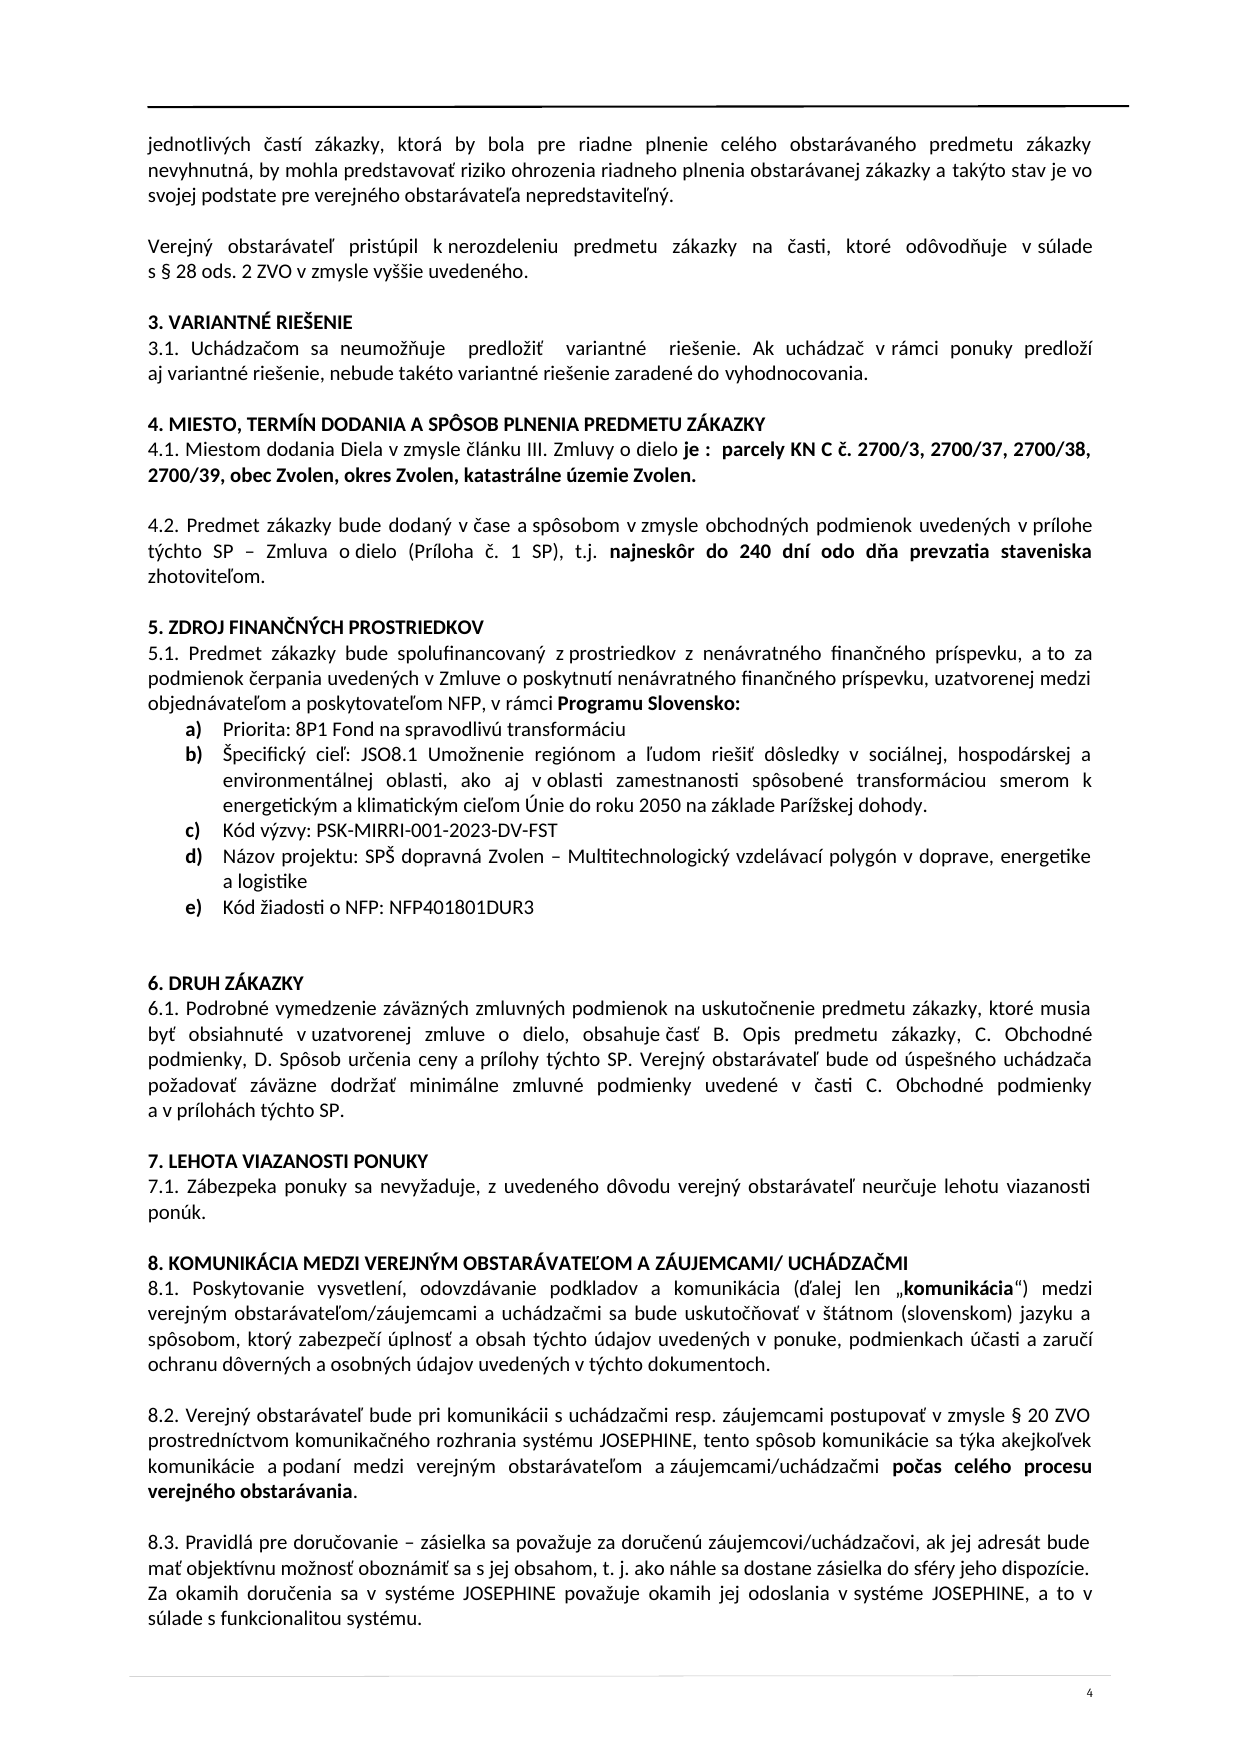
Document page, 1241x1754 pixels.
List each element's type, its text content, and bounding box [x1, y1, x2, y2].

list Špecifický cieľ: JSO8.1 Umožnenie regiónom a ľudom riešiť dôsledky v sociálnej, hospodárskej a environmentálnej oblasti, ako aj v oblasti zamestnanosti spôsobené transformáciou smerom k energetickým a klimatickým cieľom Únie do roku 2050 na základe Parížskej dohody. [185, 741, 1092, 818]
text Verejný obstarávateľ pristúpil k nerozdeleniu predmetu zákazky na časti, ktoré odôvodňuje v súlade s § 28 ods. 2 ZVO v zmysle vyššie uvedeného. [148, 233, 1092, 284]
text 4. MIESTO, TERMÍN DODANIA A SPÔSOB PLNENIA PREDMETU ZÁKAZKY [148, 411, 1092, 436]
text 7. LEHOTA VIAZANOSTI PONUKY [148, 1148, 1092, 1173]
text 8.2. Verejný obstarávateľ bude pri komunikácii s uchádzačmi resp. záujemcami postupovať v zmysle § 20 ZVO prostredníctvom komunikačného rozhrania systému JOSEPHINE, tento spôsob komunikácie sa týka akejkoľvek komunikácie a podaní medzi verejným obstarávateľom a záujemcami/uchádzačmi počas celého procesu verejného obstarávania. [148, 1402, 1092, 1504]
list Priorita: 8P1 Fond na spravodlivú transformáciu [185, 716, 1092, 741]
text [148, 131, 1092, 208]
text 8.1. Poskytovanie vysvetlení, odovzdávanie podkladov a komunikácia (ďalej len „komunikácia“) medzi verejným obstarávateľom/záujemcami a uchádzačmi sa bude uskutočňovať v štátnom (slovenskom) jazyku a spôsobom, ktorý zabezpečí úplnosť a obsah týchto údajov uvedených v ponuke, podmienkach účasti a zaručí ochranu dôverných a osobných údajov uvedených v týchto dokumentoch. [148, 1275, 1092, 1377]
text 6. DRUH ZÁKAZKY [148, 970, 1092, 996]
list 6.1. Podrobné vymedzenie záväzných zmluvných podmienok na uskutočnenie predmetu zákazky, ktoré musia byť obsiahnuté v uzatvorenej zmluve o dielo, obsahuje časť B. Opis predmetu zákazky, C. Obchodné podmienky, D. Spôsob určenia ceny a prílohy týchto SP. Verejný obstarávateľ bude od úspešného uchádzača požadovať záväzne dodržať minimálne zmluvné podmienky uvedené v časti C. Obchodné podmienky a v prílohách týchto SP. [148, 996, 1092, 1123]
text 5.1. Predmet zákazky bude spolufinancovaný z prostriedkov z nenávratného finančného príspevku, a to za podmienok čerpania uvedených v Zmluve o poskytnutí nenávratného finančného príspevku, uzatvorenej medzi objednávateľom a poskytovateľom NFP, v rámci Programu Slovensko: [148, 640, 1092, 716]
text 5. ZDROJ FINANČNÝCH PROSTRIEDKOV [148, 614, 1092, 640]
text 4.1. Miestom dodania Diela v zmysle článku III. Zmluvy o dielo je : parcely KN C č. 2700/3, 2700/37, 2700/38, 2700/39, obec Zvolen, okres Zvolen, katastrálne územie Zvolen. [148, 436, 1092, 487]
text 7.1. Zábezpeka ponuky sa nevyžaduje, z uvedeného dôvodu verejný obstarávateľ neurčuje lehotu viazanosti ponúk. [148, 1173, 1092, 1224]
list Názov projektu: SPŠ dopravná Zvolen – Multitechnologický vzdelávací polygón v doprave, energetike a logistike [185, 843, 1092, 894]
list Kód žiadosti o NFP: NFP401801DUR3 [185, 894, 1092, 919]
text 8. KOMUNIKÁCIA MEDZI VEREJNÝM OBSTARÁVATEĽOM A ZÁUJEMCAMI/ UCHÁDZAČMI [148, 1250, 1092, 1275]
text 4.2. Predmet zákazky bude dodaný v čase a spôsobom v zmysle obchodných podmienok uvedených v prílohe týchto SP – Zmluva o dielo (Príloha č. 1 SP), t.j. najneskôr do 240 dní odo dňa prevzatia staveniska zhotoviteľom. [148, 513, 1092, 589]
text 3.1. Uchádzačom sa neumožňuje predložiť variantné riešenie. Ak uchádzač v rámci ponuky predloží aj variantné riešenie, nebude takéto variantné riešenie zaradené do vyhodnocovania. [148, 335, 1092, 386]
list Kód výzvy: PSK-MIRRI-001-2023-DV-FST [185, 818, 1092, 843]
text 3. VARIANTNÉ RIEŠENIE [148, 309, 1092, 335]
text 8.3. Pravidlá pre doručovanie – zásielka sa považuje za doručenú záujemcovi/uchádzačovi, ak jej adresát bude mať objektívnu možnosť oboznámiť sa s jej obsahom, t. j. ako náhle sa dostane zásielka do sféry jeho dispozície. Za okamih doručenia sa v systéme JOSEPHINE považuje okamih jej odoslania v systéme JOSEPHINE, a to v súlade s funkcionalitou systému. [148, 1529, 1092, 1631]
